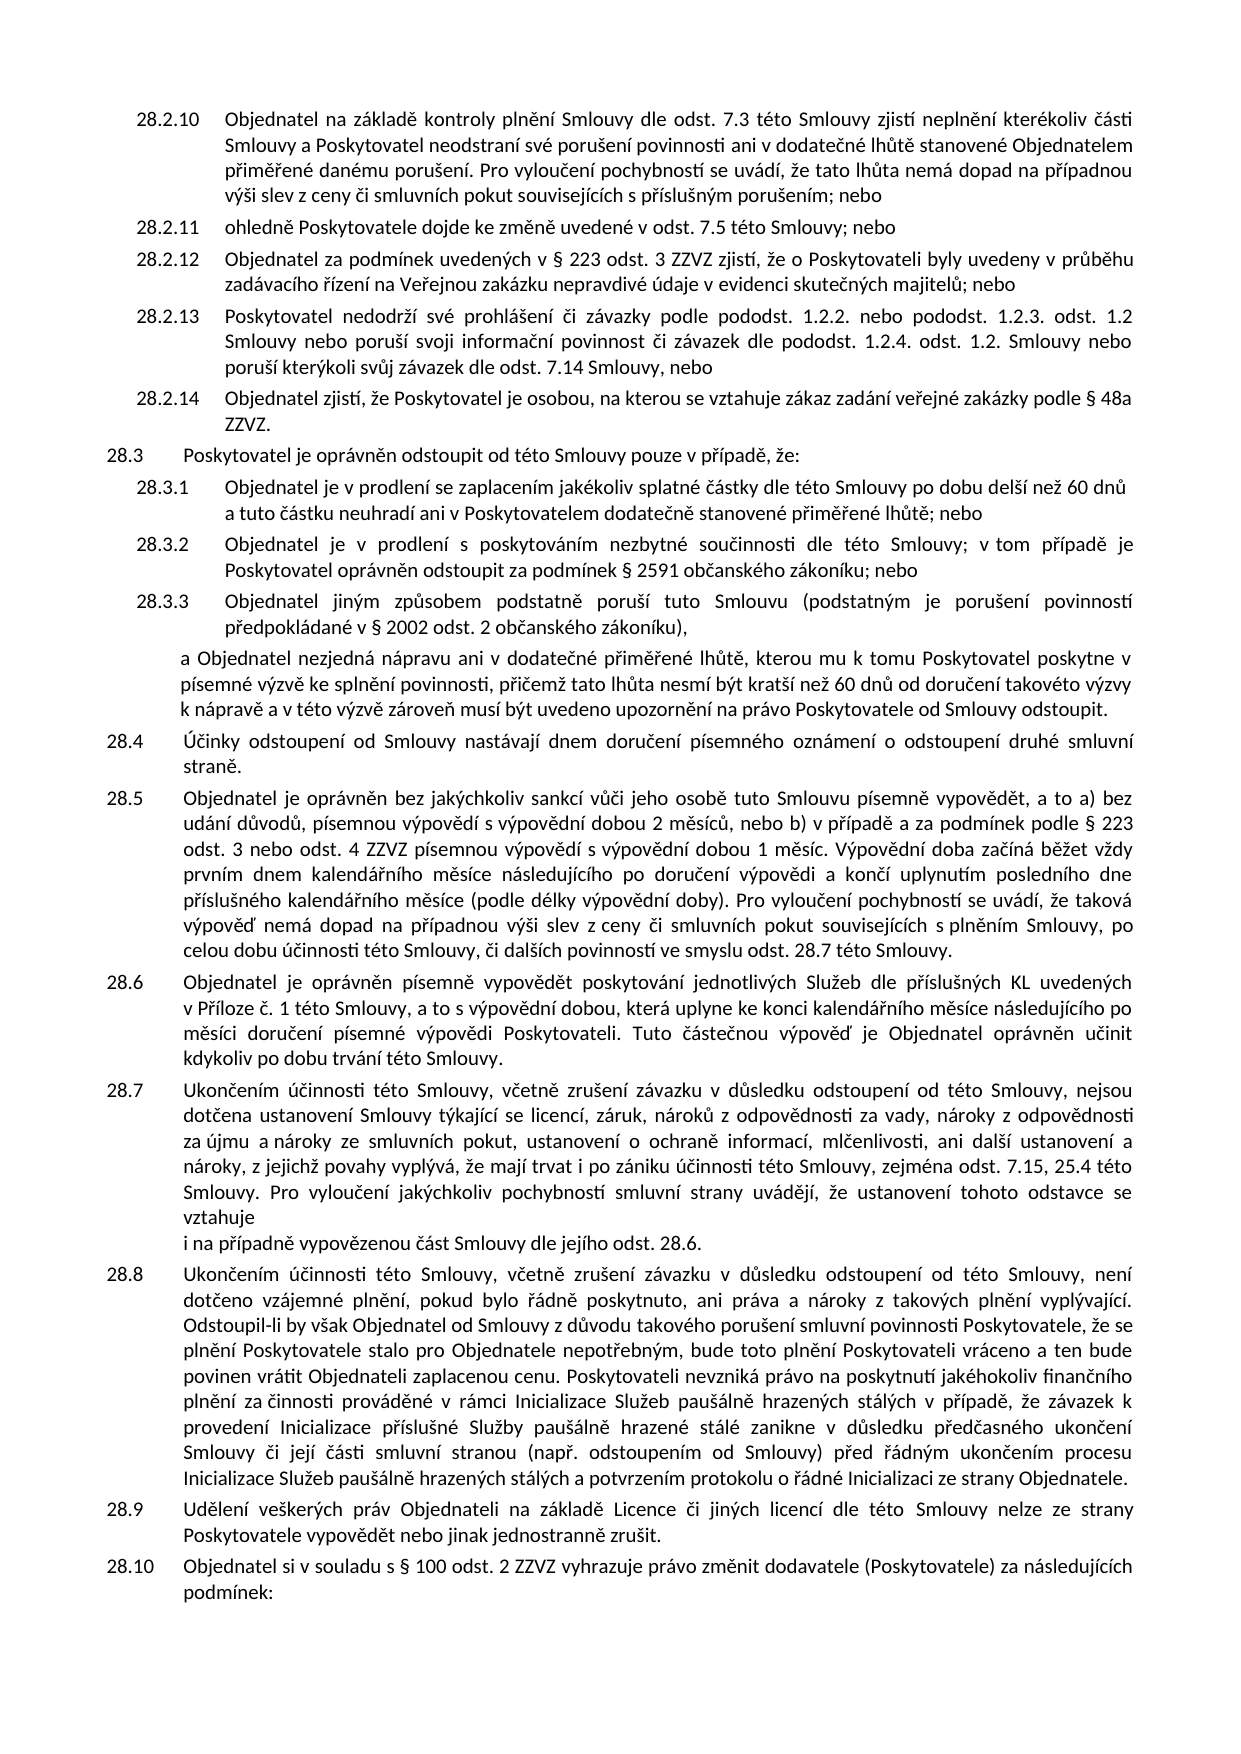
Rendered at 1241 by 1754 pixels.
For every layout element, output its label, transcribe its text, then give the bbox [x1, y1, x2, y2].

list Objednatel jiným způsobem podstatně poruší tuto Smlouvu (podstatným je porušení povinností předpokládané v § 2002 odst. 2 občanského zákoníku), [136, 588, 1134, 639]
text Ukončením účinnosti této Smlouvy, včetně zrušení závazku v důsledku odstoupení od této Smlouvy, nejsou dotčena ustanovení Smlouvy týkající se licencí, záruk, nároků z odpovědnosti za vady, nároky z odpovědnosti za újmu a nároky ze smluvních pokut, ustanovení o ochraně informací, mlčenlivosti, ani další ustanovení a nároky, z jejichž povahy vyplývá, že mají trvat i po zániku účinnosti této Smlouvy, zejména odst. 7.15, 25.4 této Smlouvy. Pro vyloučení jakýchkoliv pochybností smluvní strany uvádějí, že ustanovení tohoto odstavce se vztahuje i na případně vypovězenou část Smlouvy dle jejího odst. 28.6. [106, 1077, 1134, 1255]
text Objednatel si v souladu s § 100 odst. 2 ZZVZ vyhrazuje právo změnit dodavatele (Poskytovatele) za následujících podmínek: [106, 1553, 1134, 1604]
list Objednatel zjistí, že Poskytovatel je osobou, na kterou se vztahuje zákaz zadání veřejné zakázky podle § 48a ZZVZ. [136, 386, 1134, 436]
text Objednatel je oprávněn bez jakýchkoliv sankcí vůči jeho osobě tuto Smlouvu písemně vypovědět, a to a) bez udání důvodů, písemnou výpovědí s výpovědní dobou 2 měsíců, nebo b) v případě a za podmínek podle § 223 odst. 3 nebo odst. 4 ZZVZ písemnou výpovědí s výpovědní dobou 1 měsíc. Výpovědní doba začíná běžet vždy prvním dnem kalendářního měsíce následujícího po doručení výpovědi a končí uplynutím posledního dne příslušného kalendářního měsíce (podle délky výpovědní doby). Pro vyloučení pochybností se uvádí, že taková výpověď nemá dopad na případnou výši slev z ceny či smluvních pokut souvisejících s plněním Smlouvy, po celou dobu účinnosti této Smlouvy, či dalších povinností ve smyslu odst. 28.7 této Smlouvy. [106, 785, 1134, 963]
text Ukončením účinnosti této Smlouvy, včetně zrušení závazku v důsledku odstoupení od této Smlouvy, není dotčeno vzájemné plnění, pokud bylo řádně poskytnuto, ani práva a nároky z takových plnění vyplývající. Odstoupil-li by však Objednatel od Smlouvy z důvodu takového porušení smluvní povinnosti Poskytovatele, že se plnění Poskytovatele stalo pro Objednatele nepotřebným, bude toto plnění Poskytovateli vráceno a ten bude povinen vrátit Objednateli zaplacenou cenu. Poskytovateli nevzniká právo na poskytnutí jakéhokoliv finančního plnění za činnosti prováděné v rámci Inicializace Služeb paušálně hrazených stálých v případě, že závazek k provedení Inicializace příslušné Služby paušálně hrazené stálé zanikne v důsledku předčasného ukončení Smlouvy či její části smluvní stranou (např. odstoupením od Smlouvy) před řádným ukončením procesu Inicializace Služeb paušálně hrazených stálých a potvrzením protokolu o řádné Inicializaci ze strany Objednatele. [106, 1261, 1134, 1490]
list Objednatel je v prodlení se zaplacením jakékoliv splatné částky dle této Smlouvy po dobu delší než 60 dnů a tuto částku neuhradí ani v Poskytovatelem dodatečně stanovené přiměřené lhůtě; nebo [136, 474, 1134, 525]
list Objednatel za podmínek uvedených v § 223 odst. 3 ZZVZ zjistí, že o Poskytovateli byly uvedeny v průběhu zadávacího řízení na Veřejnou zakázku nepravdivé údaje v evidenci skutečných majitelů; nebo [136, 246, 1134, 297]
text Udělení veškerých práv Objednateli na základě Licence či jiných licencí dle této Smlouvy nelze ze strany Poskytovatele vypovědět nebo jinak jednostranně zrušit. [106, 1496, 1134, 1547]
text Účinky odstoupení od Smlouvy nastávají dnem doručení písemného oznámení o odstoupení druhé smluvní straně. [106, 728, 1134, 779]
text Objednatel je oprávněn písemně vypovědět poskytování jednotlivých Služeb dle příslušných KL uvedených v Příloze č. 1 této Smlouvy, a to s výpovědní dobou, která uplyne ke konci kalendářního měsíce následujícího po měsíci doručení písemné výpovědi Poskytovateli. Tuto částečnou výpověď je Objednatel oprávněn učinit kdykoliv po dobu trvání této Smlouvy. [106, 969, 1134, 1071]
list ohledně Poskytovatele dojde ke změně uvedené v odst. 7.5 této Smlouvy; nebo [136, 214, 1134, 240]
list Poskytovatel nedodrží své prohlášení či závazky podle pododst. 1.2.2. nebo pododst. 1.2.3. odst. 1.2 Smlouvy nebo poruší svoji informační povinnost či závazek dle pododst. 1.2.4. odst. 1.2. Smlouvy nebo poruší kterýkoli svůj závazek dle odst. 7.14 Smlouvy, nebo [136, 303, 1134, 379]
list Objednatel na základě kontroly plnění Smlouvy dle odst. 7.3 této Smlouvy zjistí neplnění kterékoliv části Smlouvy a Poskytovatel neodstraní své porušení povinnosti ani v dodatečné lhůtě stanovené Objednatelem přiměřené danému porušení. Pro vyloučení pochybností se uvádí, že tato lhůta nemá dopad na případnou výši slev z ceny či smluvních pokut souvisejících s příslušným porušením; nebo [136, 106, 1134, 208]
list a Objednatel nezjedná nápravu ani v dodatečné přiměřené lhůtě, kterou mu k tomu Poskytovatel poskytne v písemné výzvě ke splnění povinnosti, přičemž tato lhůta nesmí být kratší než 60 dnů od doručení takovéto výzvy k nápravě a v této výzvě zároveň musí být uvedeno upozornění na právo Poskytovatele od Smlouvy odstoupit. [180, 646, 1134, 722]
list Objednatel je v prodlení s poskytováním nezbytné součinnosti dle této Smlouvy; v tom případě je Poskytovatel oprávněn odstoupit za podmínek § 2591 občanského zákoníku; nebo [136, 531, 1134, 582]
text Poskytovatel je oprávněn odstoupit od této Smlouvy pouze v případě, že: [106, 443, 1134, 468]
